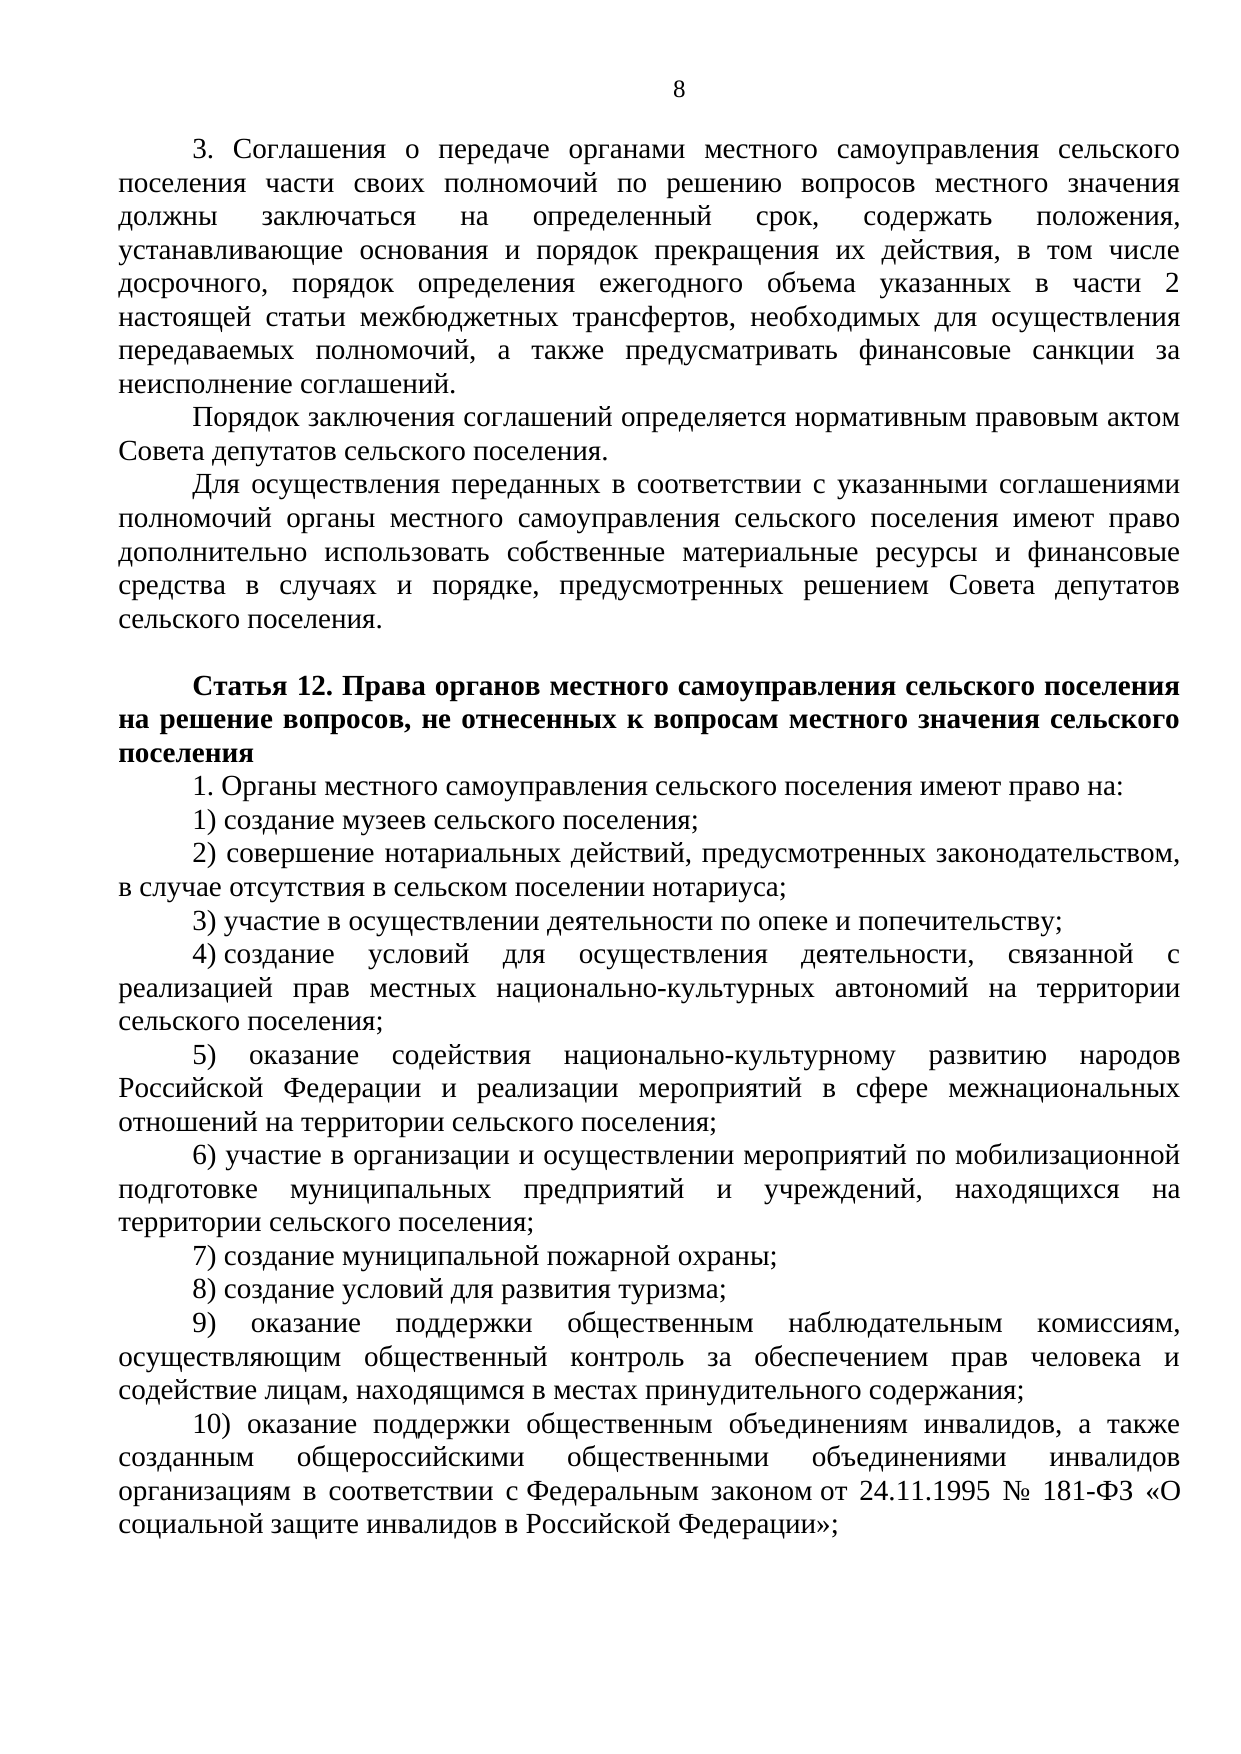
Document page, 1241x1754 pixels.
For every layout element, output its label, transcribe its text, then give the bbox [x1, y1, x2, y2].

text 1. Органы местного самоуправления сельского поселения имеют право на: [118, 768, 1181, 802]
text 8) создание условий для развития туризма; [118, 1272, 1181, 1305]
text 5) оказание содействия национально-культурному развитию народов Российской Федерации и реализации мероприятий в сфере межнациональных отношений на территории сельского поселения; [118, 1037, 1181, 1137]
text 3. Соглашения о передаче органами местного самоуправления сельского поселения части своих полномочий по решению вопросов местного значения должны заключаться на определенный срок, содержать положения, устанавливающие основания и порядок прекращения их действия, в том числе досрочного, порядок определения ежегодного объема указанных в части 2 настоящей статьи межбюджетных трансфертов, необходимых для осуществления передаваемых полномочий, а также предусматривать финансовые санкции за неисполнение соглашений. [118, 131, 1181, 399]
text 3) участие в осуществлении деятельности по опеке и попечительству; [118, 903, 1181, 936]
text 10) оказание поддержки общественным объединениям инвалидов, а также созданным общероссийскими общественными объединениями инвалидов организациям в соответствии с Федеральным законом от 24.11.1995 № 181-ФЗ «О социальной защите инвалидов в Российской Федерации»; [118, 1406, 1181, 1540]
text 9) оказание поддержки общественным наблюдательным комиссиям, осуществляющим общественный контроль за обеспечением прав человека и содействие лицам, находящимся в местах принудительного содержания; [118, 1305, 1181, 1406]
text Статья 12. Права органов местного самоуправления сельского поселения на решение вопросов, не отнесенных к вопросам местного значения сельского поселения [118, 668, 1181, 768]
text 1) создание музеев сельского поселения; [118, 802, 1181, 836]
text Для осуществления переданных в соответствии с указанными соглашениями полномочий органы местного самоуправления сельского поселения имеют право дополнительно использовать собственные материальные ресурсы и финансовые средства в случаях и порядке, предусмотренных решением Совета депутатов сельского поселения. [118, 467, 1181, 634]
text Порядок заключения соглашений определяется нормативным правовым актом Совета депутатов сельского поселения. [118, 399, 1181, 467]
text 7) создание муниципальной пожарной охраны; [118, 1238, 1181, 1272]
text 2) совершение нотариальных действий, предусмотренных законодательством, в случае отсутствия в сельском поселении нотариуса; [118, 836, 1181, 903]
text 4) создание условий для осуществления деятельности, связанной с реализацией прав местных национально-культурных автономий на территории сельского поселения; [118, 936, 1181, 1037]
text 6) участие в организации и осуществлении мероприятий по мобилизационной подготовке муниципальных предприятий и учреждений, находящихся на территории сельского поселения; [118, 1137, 1181, 1238]
